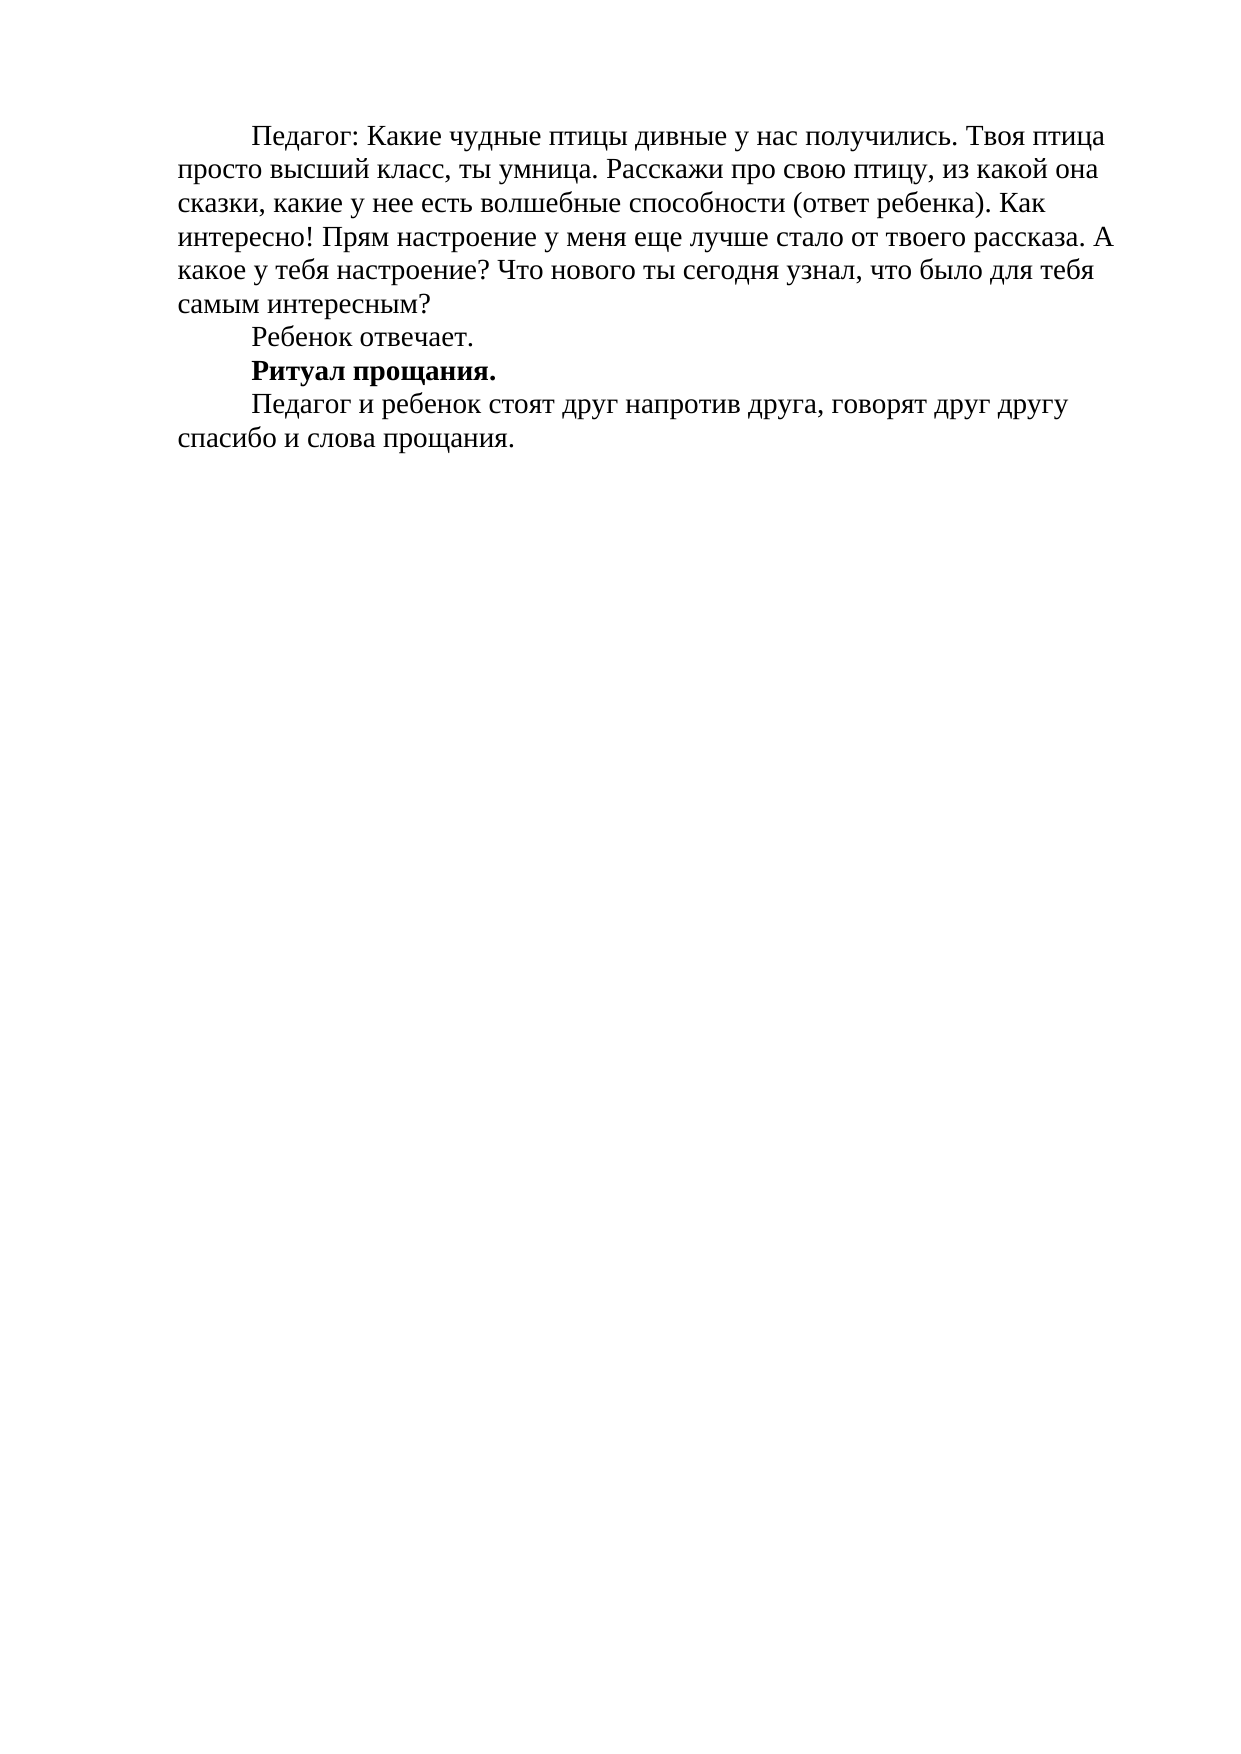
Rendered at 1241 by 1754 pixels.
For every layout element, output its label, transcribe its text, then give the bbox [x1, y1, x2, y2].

text Педагог и ребенок стоят друг напротив друга, говорят друг другу спасибо и слова прощания. [177, 386, 1152, 453]
text Ребенок отвечает. [177, 319, 1152, 353]
text Педагог: Какие чудные птицы дивные у нас получились. Твоя птица просто высший класс, ты умница. Расскажи про свою птицу, из какой она сказки, какие у нее есть волшебные способности (ответ ребенка). Как интересно! Прям настроение у меня еще лучше стало от твоего рассказа. А какое у тебя настроение? Что нового ты сегодня узнал, что было для тебя самым интересным? [177, 118, 1152, 319]
text Ритуал прощания. [177, 353, 1152, 386]
